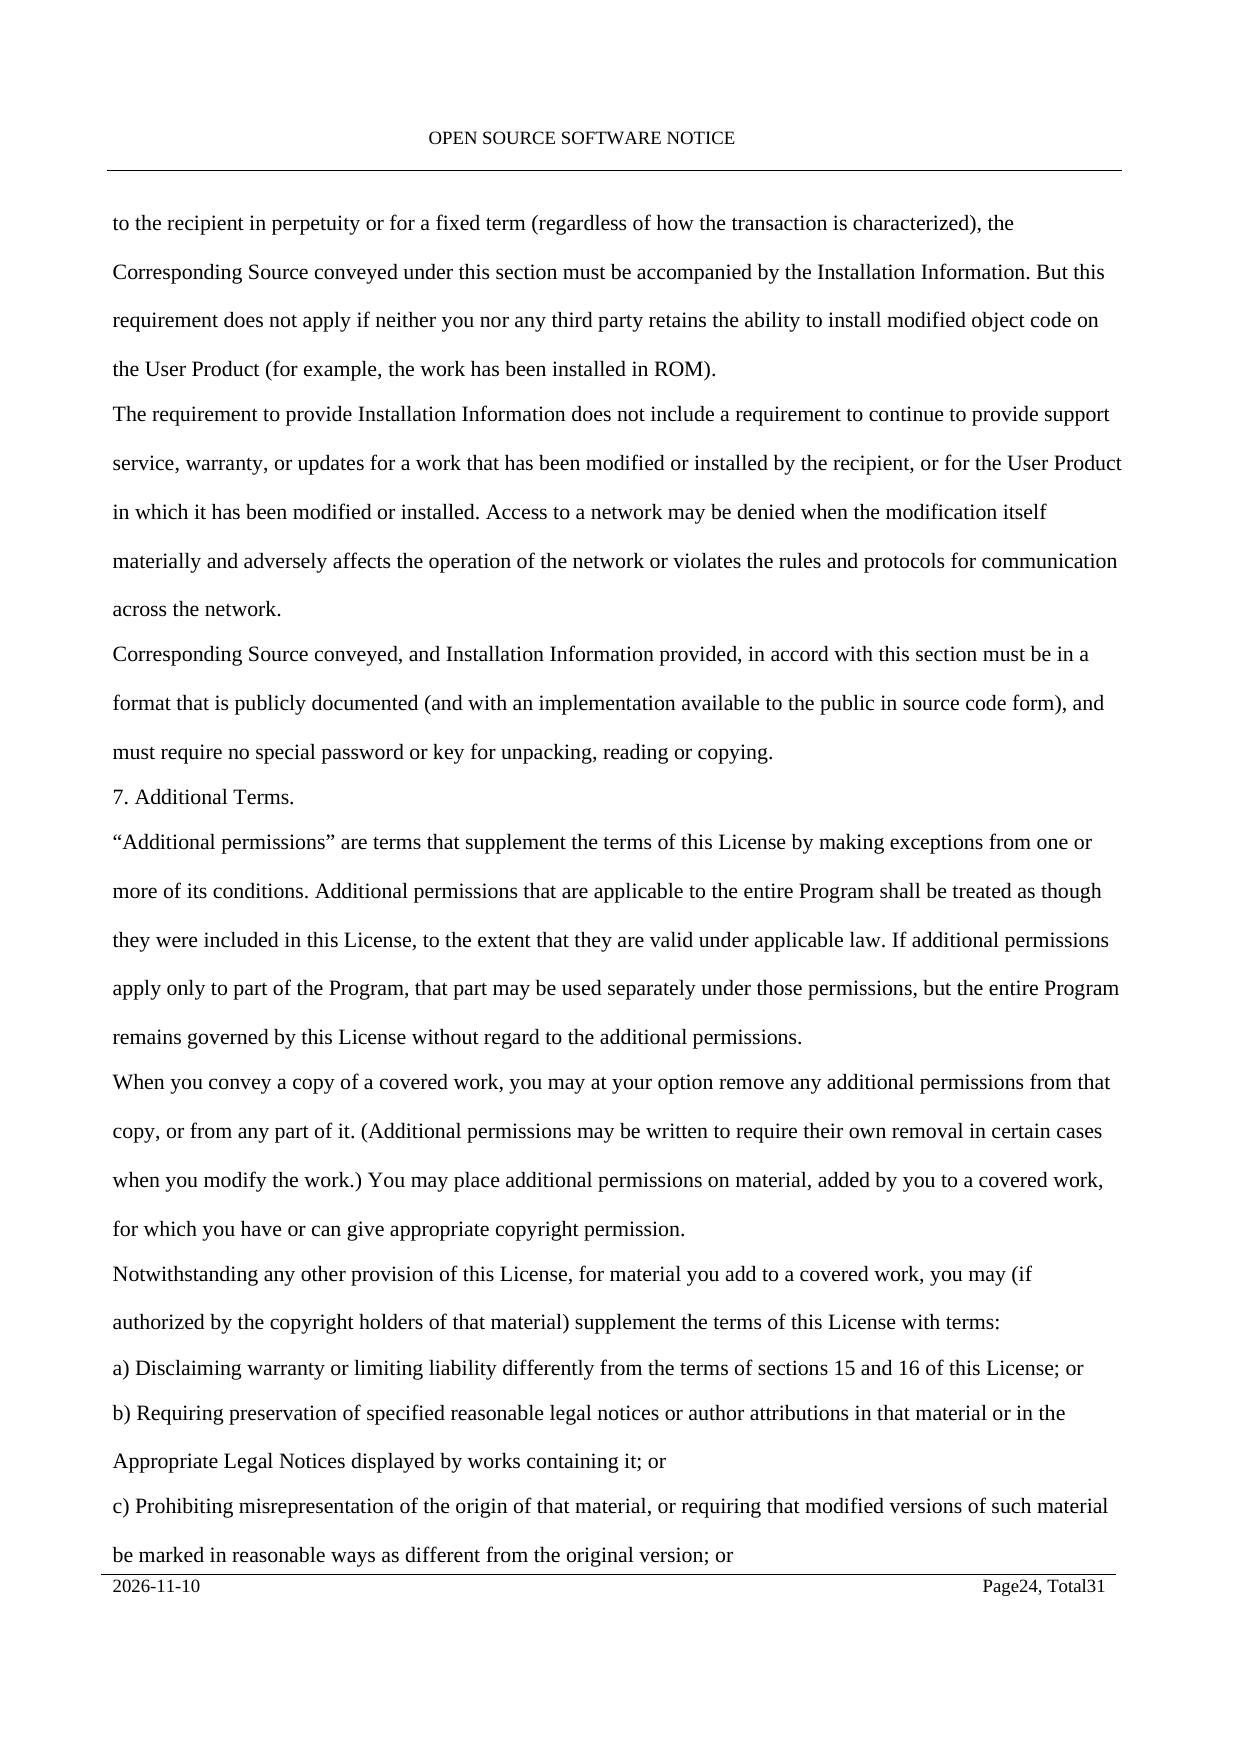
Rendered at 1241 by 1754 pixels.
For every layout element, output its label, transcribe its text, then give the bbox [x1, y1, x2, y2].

text a) Disclaiming warranty or limiting liability differently from the terms of sections 15 and 16 of this License; or [112, 1351, 1128, 1383]
text Corresponding Source conveyed, and Installation Information provided, in accord with this section must be in a format that is publicly documented (and with an implementation available to the public in source code form), and must require no special password or key for unpacking, reading or copying. [112, 638, 1128, 768]
text c) Prohibiting misrepresentation of the origin of that material, or requiring that modified versions of such material be marked in reasonable ways as different from the original version; or [112, 1490, 1128, 1571]
text Notwithstanding any other provision of this License, for material you add to a covered work, you may (if authorized by the copyright holders of that material) supplement the terms of this License with terms: [112, 1257, 1128, 1338]
text When you convey a copy of a covered work, you may at your option remove any additional permissions from that copy, or from any part of it. (Additional permissions may be written to require their own removal in certain cases when you modify the work.) You may place additional permissions on material, added by you to a covered work, for which you have or can give appropriate copyright permission. [112, 1066, 1128, 1244]
text “Additional permissions” are terms that supplement the terms of this License by making exceptions from one or more of its conditions. Additional permissions that are applicable to the entire Program shall be treated as though they were included in this License, to the extent that they are valid under applicable law. If additional permissions apply only to part of the Program, that part may be used separately under those permissions, but the entire Program remains governed by this License without regard to the additional permissions. [112, 826, 1128, 1053]
text 7. Additional Terms. [112, 780, 1128, 813]
text b) Requiring preservation of specified reasonable legal notices or author attributions in that material or in the Appropriate Legal Notices displayed by works containing it; or [112, 1396, 1128, 1477]
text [112, 206, 1128, 385]
text The requirement to provide Installation Information does not include a requirement to continue to provide support service, warranty, or updates for a work that has been modified or installed by the recipient, or for the User Product in which it has been modified or installed. Access to a network may be denied when the modification itself materially and adversely affects the operation of the network or violates the rules and protocols for communication across the network. [112, 398, 1128, 625]
